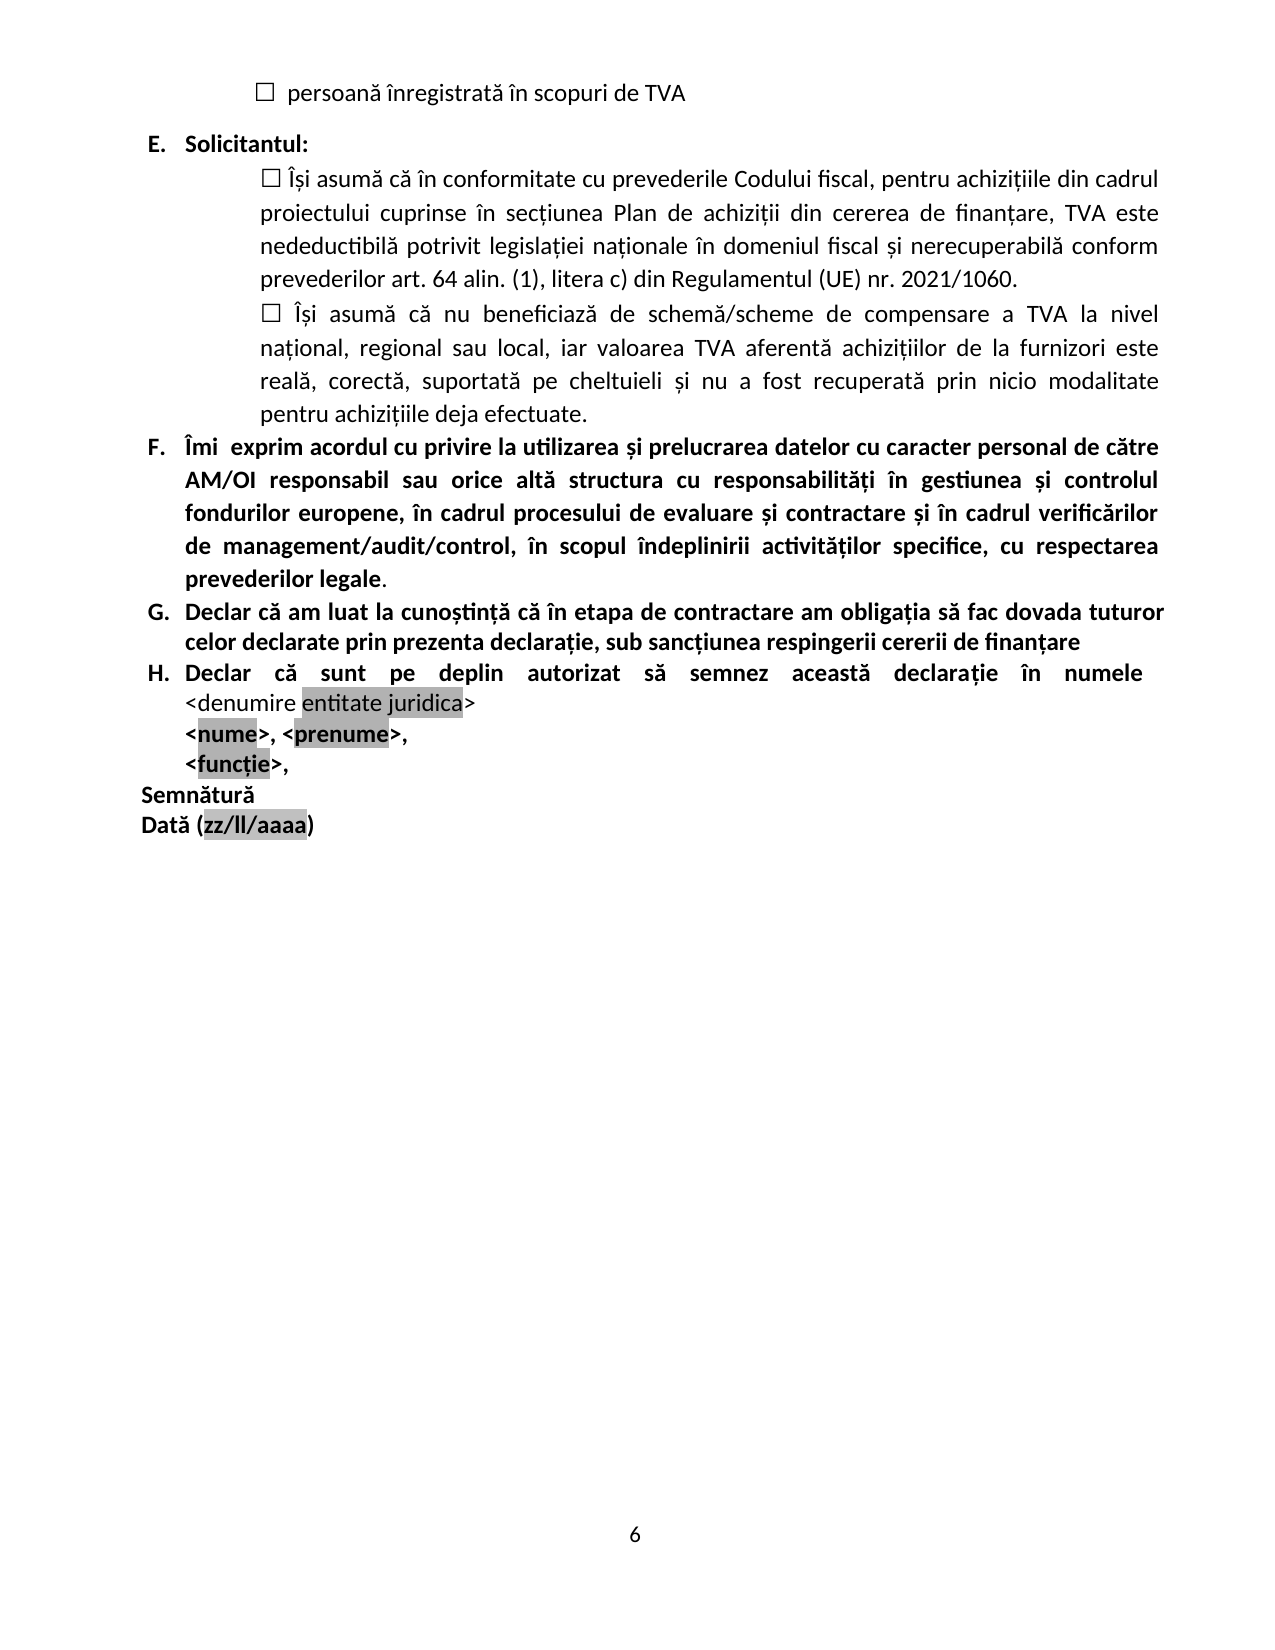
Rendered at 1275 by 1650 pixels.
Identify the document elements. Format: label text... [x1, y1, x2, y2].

list <funcție>, [178, 748, 198, 779]
list <nume>, <prenume>, [389, 718, 1167, 748]
list Declar că am luat la cunoștință că în etapa de contractare am obligația să fac dovada tuturor celor declarate prin prezenta declarație, sub sancțiunea respingerii cererii de finanțare [148, 596, 1167, 657]
list Declar că sunt pe deplin autorizat să semnez această declaraţie în numele <denumire entitate juridica> [148, 657, 1167, 718]
list <funcție>, [270, 748, 1167, 779]
list Îmi exprim acordul cu privire la utilizarea şi prelucrarea datelor cu caracter personal de către AM/OI responsabil sau orice altă structura cu responsabilități în gestiunea și controlul fondurilor europene, în cadrul procesului de evaluare și contractare și în cadrul verificărilor de management/audit/control, în scopul îndeplinirii activităților specifice, cu respectarea prevederilor legale. [148, 431, 1160, 593]
list <nume>, <prenume>, [257, 718, 294, 748]
list Semnătură [141, 779, 1167, 809]
list ☐ Își asumă că nu beneficiază de schemă/scheme de compensare a TVA la nivel naţional, regional sau local, iar valoarea TVA aferentă achizițiilor de la furnizori este reală, corectă, suportată pe cheltuieli şi nu a fost recuperată prin nicio modalitate pentru achizițiile deja efectuate. [260, 296, 1160, 429]
list ☐ Își asumă că în conformitate cu prevederile Codului fiscal, pentru achizițiile din cadrul proiectului cuprinse în secțiunea Plan de achiziții din cererea de finanțare, TVA este nedeductibilă potrivit legislației naționale în domeniul fiscal și nerecuperabilă conform prevederilor art. 64 alin. (1), litera c) din Regulamentul (UE) nr. 2021/1060. [260, 161, 1160, 293]
list Dată (zz/ll/aaaa) [141, 809, 204, 840]
list Dată (zz/ll/aaaa) [307, 809, 1167, 840]
text ☐ persoană înregistrată în scopuri de TVA [178, 75, 1167, 109]
list Solicitantul: [148, 128, 1160, 159]
